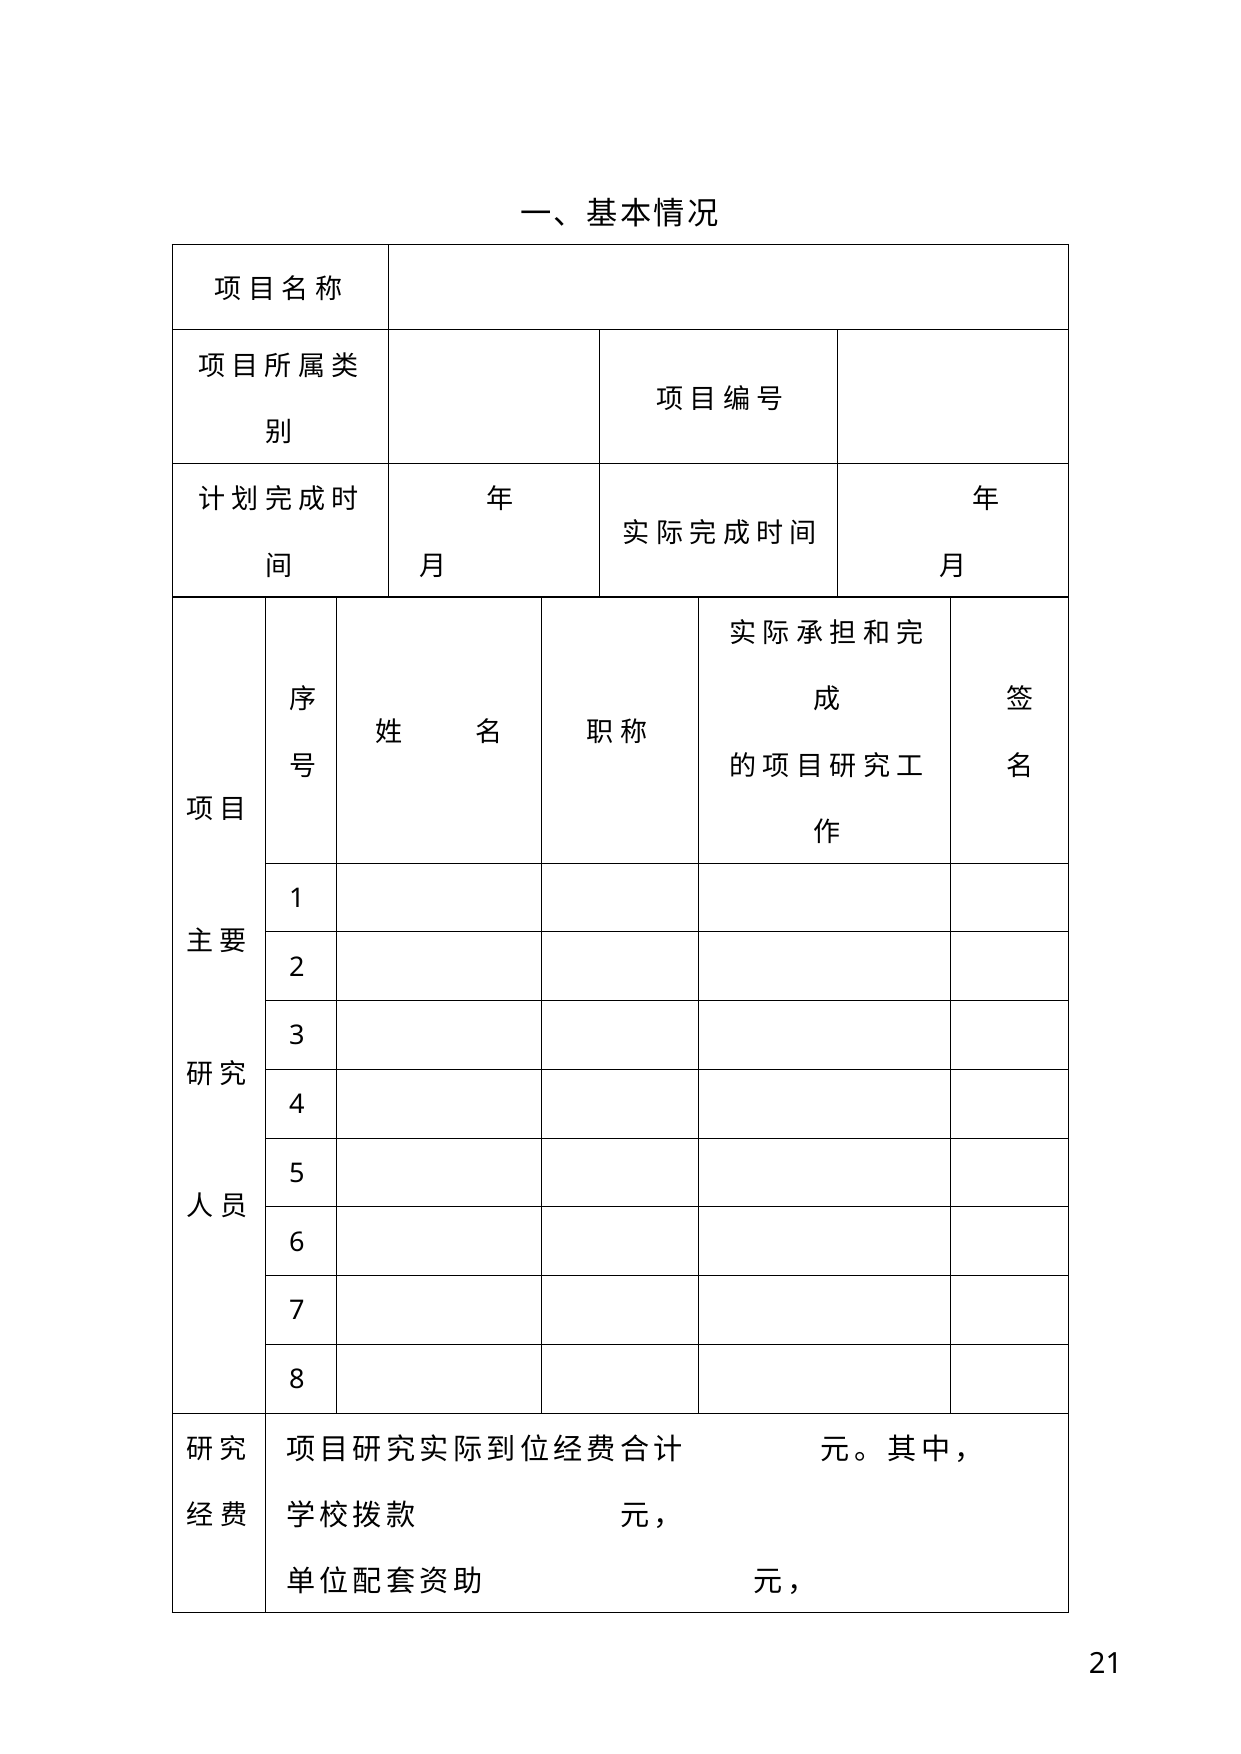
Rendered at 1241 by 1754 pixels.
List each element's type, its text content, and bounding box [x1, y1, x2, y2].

table_cell [838, 330, 1068, 463]
table_cell [699, 1276, 950, 1344]
table_cell 项目所属类别 [173, 330, 388, 463]
table_cell 研究经费 [173, 1414, 265, 1612]
table_cell [542, 864, 698, 931]
table_cell 职称 [542, 598, 698, 862]
table_cell [951, 864, 1068, 931]
table_cell 年 月 [389, 464, 599, 596]
table_cell 1 [266, 864, 336, 931]
table_cell [699, 932, 950, 1000]
table_cell 实际完成时间 [600, 464, 837, 596]
table_cell 2 [266, 932, 336, 1000]
table_cell [951, 1139, 1068, 1206]
table_cell [337, 1207, 541, 1275]
table_cell [337, 1276, 541, 1344]
table_cell [337, 1001, 541, 1069]
table_cell 序号 [266, 598, 336, 862]
table_cell 3 [266, 1001, 336, 1069]
table_cell 4 [266, 1070, 336, 1137]
table_cell [951, 1345, 1068, 1412]
table_cell [951, 932, 1068, 1000]
table_cell 姓 名 [337, 598, 541, 862]
table_cell [542, 932, 698, 1000]
table_cell 7 [266, 1276, 336, 1344]
table_cell [951, 1070, 1068, 1137]
table_cell [542, 1070, 698, 1137]
table_cell [542, 1001, 698, 1069]
table_cell 5 [266, 1139, 336, 1206]
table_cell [266, 1414, 1068, 1612]
table_cell [389, 330, 599, 463]
table_cell [337, 932, 541, 1000]
table_cell [699, 1001, 950, 1069]
table_cell [542, 1207, 698, 1275]
table_cell 6 [266, 1207, 336, 1275]
table_cell 8 [266, 1345, 336, 1412]
table_cell [951, 1001, 1068, 1069]
table_cell [699, 1345, 950, 1412]
table_cell [699, 1070, 950, 1137]
table_cell [699, 864, 950, 931]
table_cell [542, 1345, 698, 1412]
table_cell [337, 1070, 541, 1137]
table_cell [542, 1139, 698, 1206]
table_cell [699, 1139, 950, 1206]
table_cell [337, 1345, 541, 1412]
table_cell 年 月 [838, 464, 1068, 596]
text 2020年5月一、基本情况 [118, 178, 1122, 244]
table_cell [699, 1207, 950, 1275]
table_cell 计划完成时间 [173, 464, 388, 596]
table_cell 实际承担和完成 的项目研究工作 [699, 598, 950, 862]
table_cell [337, 1139, 541, 1206]
table_cell [337, 864, 541, 931]
table_cell 项目编号 [600, 330, 837, 463]
table_cell [542, 1276, 698, 1344]
table_header 项目名称 [173, 245, 388, 329]
table_cell [951, 1207, 1068, 1275]
table_cell 项目 主要 研究 人员 [173, 598, 265, 1412]
table_header [389, 245, 1068, 329]
table_cell [951, 1276, 1068, 1344]
table_cell 签 名 [951, 598, 1068, 862]
